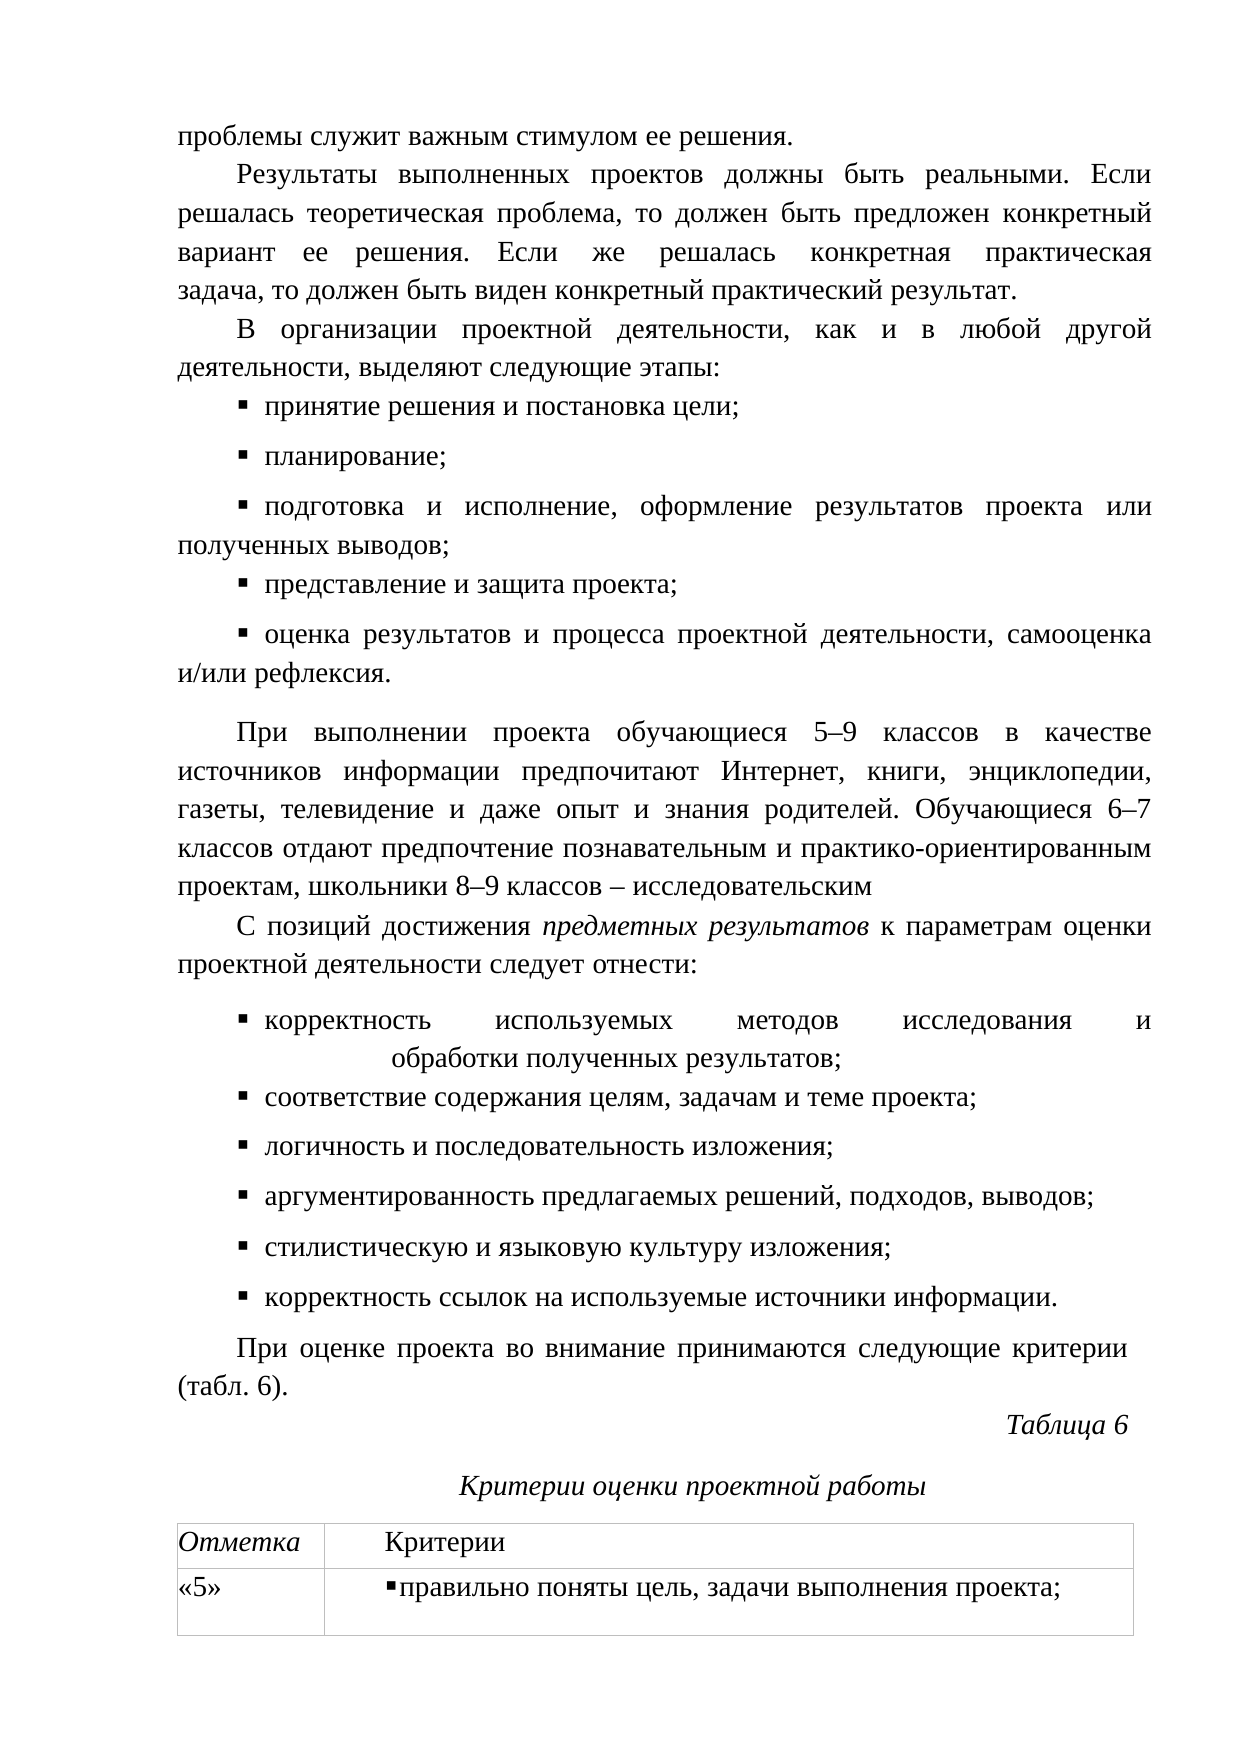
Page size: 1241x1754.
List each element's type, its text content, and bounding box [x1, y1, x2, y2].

table_header Отметка [178, 1524, 324, 1568]
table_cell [325, 1569, 1133, 1635]
list подготовка и исполнение, оформление результатов проекта или полученных выводов; [177, 488, 1152, 561]
text Таблица 6 [177, 1407, 1131, 1440]
list соответствие содержания целям, задачам и теме проекта; [177, 1079, 1152, 1113]
list стилистическую и языковую культуру изложения; [177, 1229, 1152, 1262]
list планирование; [177, 438, 1152, 472]
text При выполнении проекта обучающиеся 5–9 классов в качестве источников информации предпочитают Интернет, книги, энциклопедии, газеты, телевидение и даже опыт и знания родителей. Обучающиеся 6–7 классов отдают предпочтение познавательным и практико-ориентированным проектам, школьники 8–9 классов – исследовательским [177, 714, 1152, 902]
text В организации проектной деятельности, как и в любой другой деятельности, выделяют следующие этапы: [177, 311, 1152, 383]
list оценка результатов и процесса проектной деятельности, самооценка и/или рефлексия. [177, 617, 1152, 689]
text С позиций достижения предметных результатов к параметрам оценки проектной деятельности следует отнести: [177, 908, 1152, 980]
text При оценке проекта во внимание принимаются следующие критерии (табл. 6). [177, 1330, 1128, 1402]
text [177, 118, 1152, 152]
list принятие решения и постановка цели; [177, 388, 1152, 422]
list логичность и последовательность изложения; [177, 1128, 1152, 1162]
text Результаты выполненных проектов должны быть реальными. Если решалась теоретическая проблема, то должен быть предложен конкретный вариант ее решения. Если же решалась конкретная практическая задача, то должен быть виден конкретный практический результат. [177, 157, 1152, 306]
list корректность ссылок на используемые источники информации. [177, 1279, 1152, 1312]
list аргументированность предлагаемых решений, подходов, выводов; [177, 1178, 1152, 1212]
list представление и защита проекта; [177, 566, 1152, 599]
table_header Критерии [325, 1524, 1133, 1568]
list корректность используемых методов исследования и обработки полученных результатов; [177, 1002, 1152, 1074]
text Критерии оценки проектной работы [177, 1468, 1152, 1502]
table_cell «5» [178, 1569, 324, 1635]
